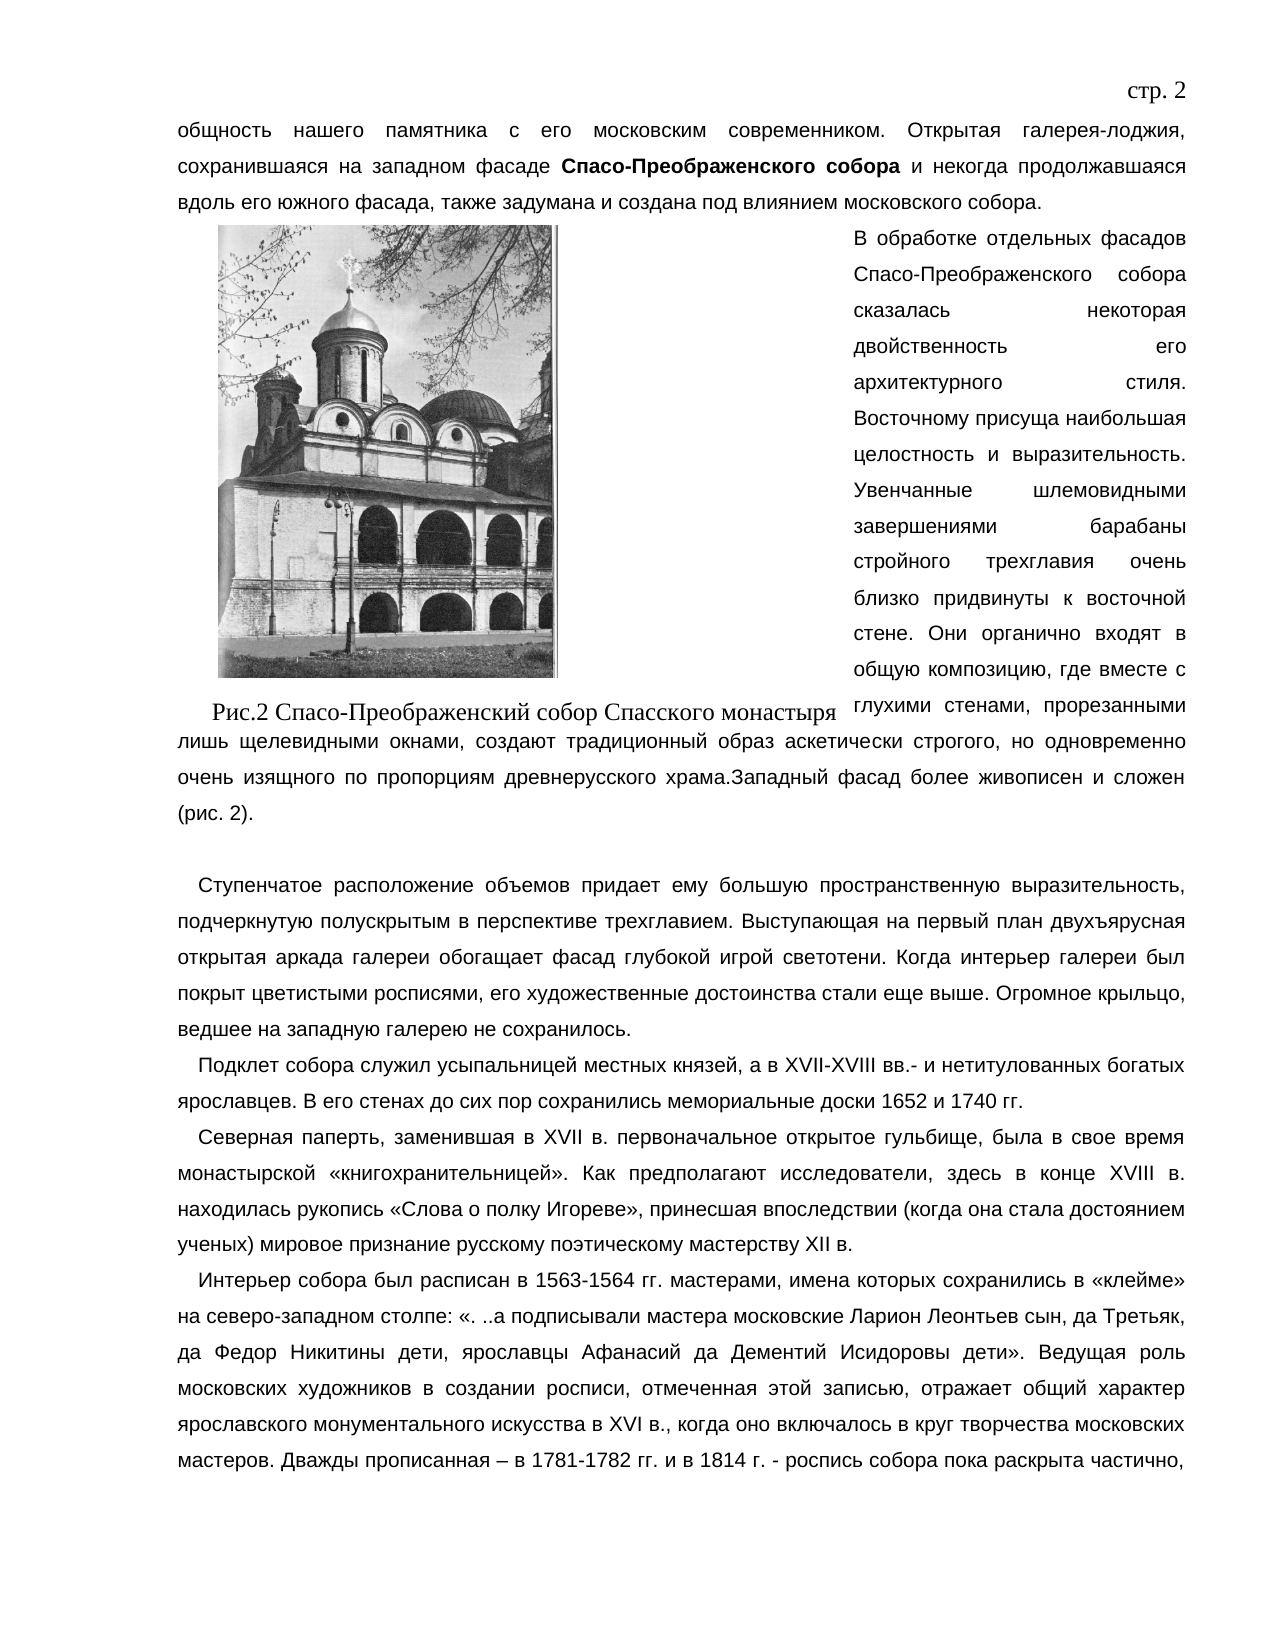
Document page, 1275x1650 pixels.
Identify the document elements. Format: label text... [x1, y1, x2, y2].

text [177, 118, 1186, 214]
text Подклет собора служил усыпальницей местных князей, а в XVII-XVIII вв.- и нетитулованных богатых ярославцев. В его стенах до сих пор сохранились мемориальные доски 1652 и 1740 гг. [177, 1053, 1186, 1112]
text Ступенчатое расположение объемов придает ему большую пространственную выразительность, подчеркнутую полускрытым в перспективе трехглавием. Выступающая на первый план двухъярусная открытая аркада галереи обогащает фасад глубокой игрой светотени. Когда интерьер галереи был покрыт цветистыми росписями, его художественные достоинства стали еще выше. Огромное крыльцо, ведшее на западную галерею не сохранилось. [177, 873, 1186, 1041]
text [177, 1268, 1186, 1472]
text Северная паперть, заменившая в XVII в. первоначальное открытое гульбище, была в свое время монастырской «книгохранительницей». Как предполагают исследователи, здесь в конце XVIII в. находилась рукопись «Слова о полку Игореве», принесшая впоследствии (когда она стала достоянием ученых) мировое признание русскому поэтическому мастерству XII в. [177, 1124, 1186, 1256]
text В обработке отдельных фасадов Спасо-Преображенского собора сказалась некоторая двойственность его архитектурного стиля. Восточному присуща наибольшая целостность и выразительность. Увенчанные шлемовидными завершениями барабаны стройного трехглавия очень близко придвинуты к восточной стене. Они органично входят в общую композицию, где вместе с глухими стенами, прорезанными лишь щелевидными окнами, создают традиционный образ аскетически строгого, но одновременно очень изящного по пропорциям древнерусского храма.Западный фасад более живописен и сложен (рис. 2). [177, 226, 1186, 825]
